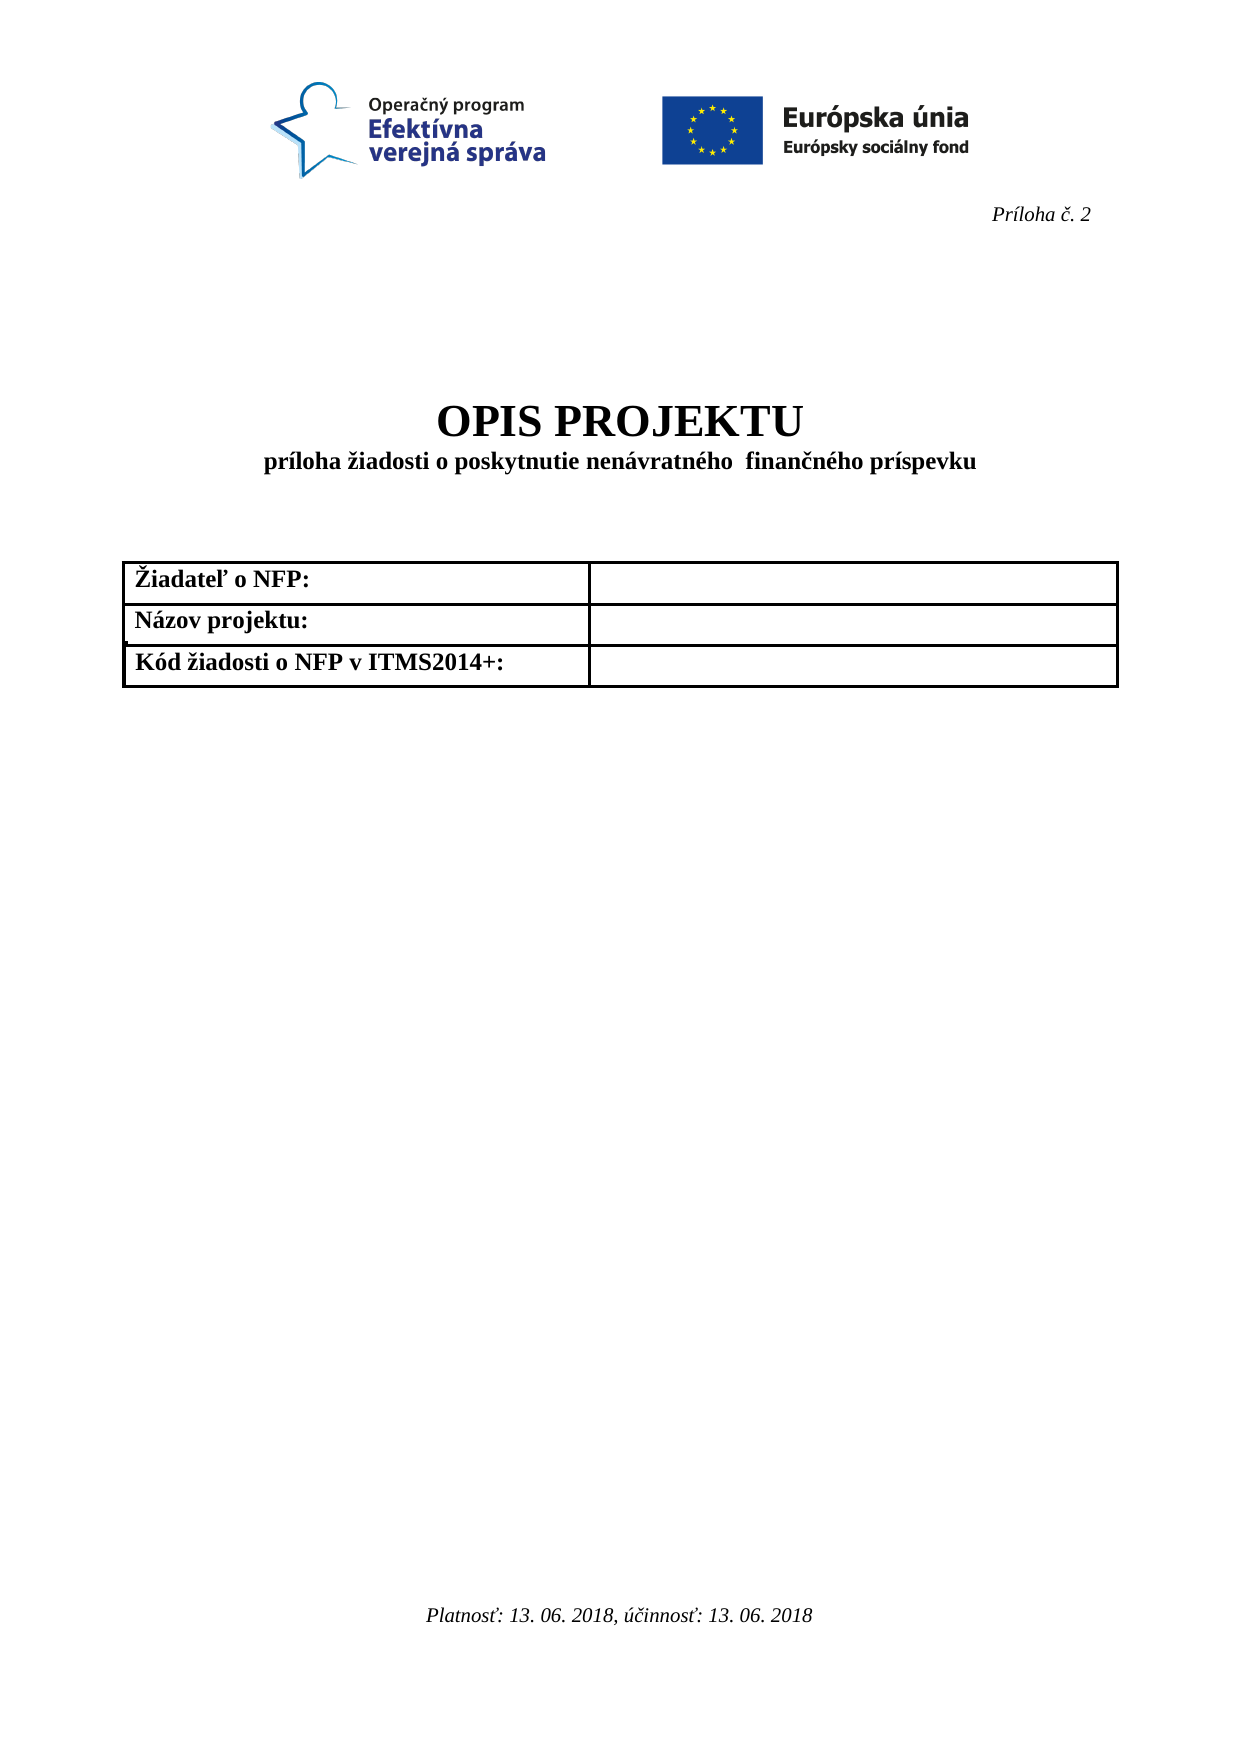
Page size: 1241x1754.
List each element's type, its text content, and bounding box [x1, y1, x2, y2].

table_header Opis projektu [148, 341, 1093, 446]
table_cell Názov projektu: [125, 606, 588, 644]
table_cell [591, 606, 1116, 644]
table_header [591, 564, 1116, 602]
picture [245, 73, 995, 202]
text príloha žiadosti o poskytnutie nenávratného finančného príspevku [148, 446, 1093, 475]
table_cell [591, 647, 1116, 685]
table_cell Kód žiadosti o NFP v ITMS2014+: [126, 647, 588, 685]
table_header Žiadateľ o NFP: [125, 564, 588, 602]
